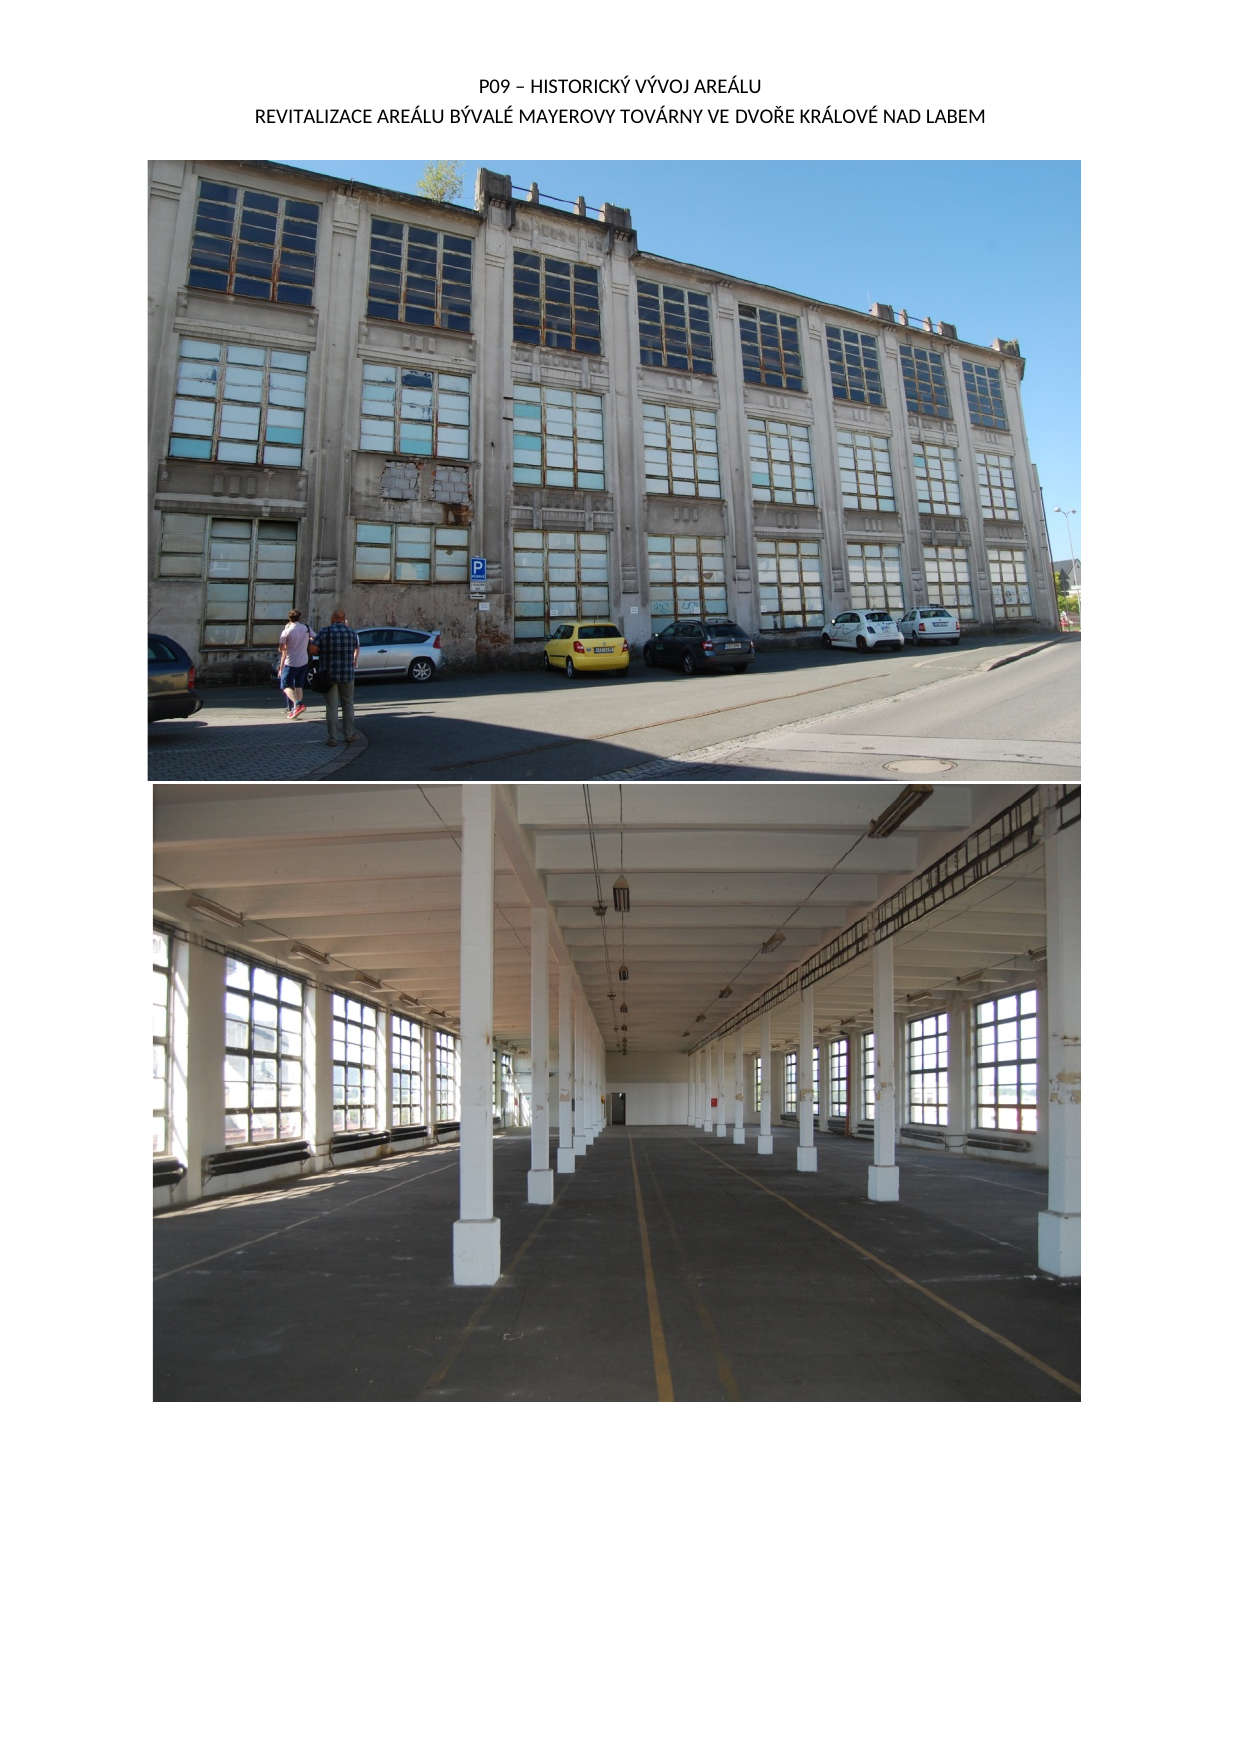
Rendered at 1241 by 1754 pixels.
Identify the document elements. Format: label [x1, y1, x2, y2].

picture [147, 160, 1081, 781]
picture [152, 784, 1081, 1402]
